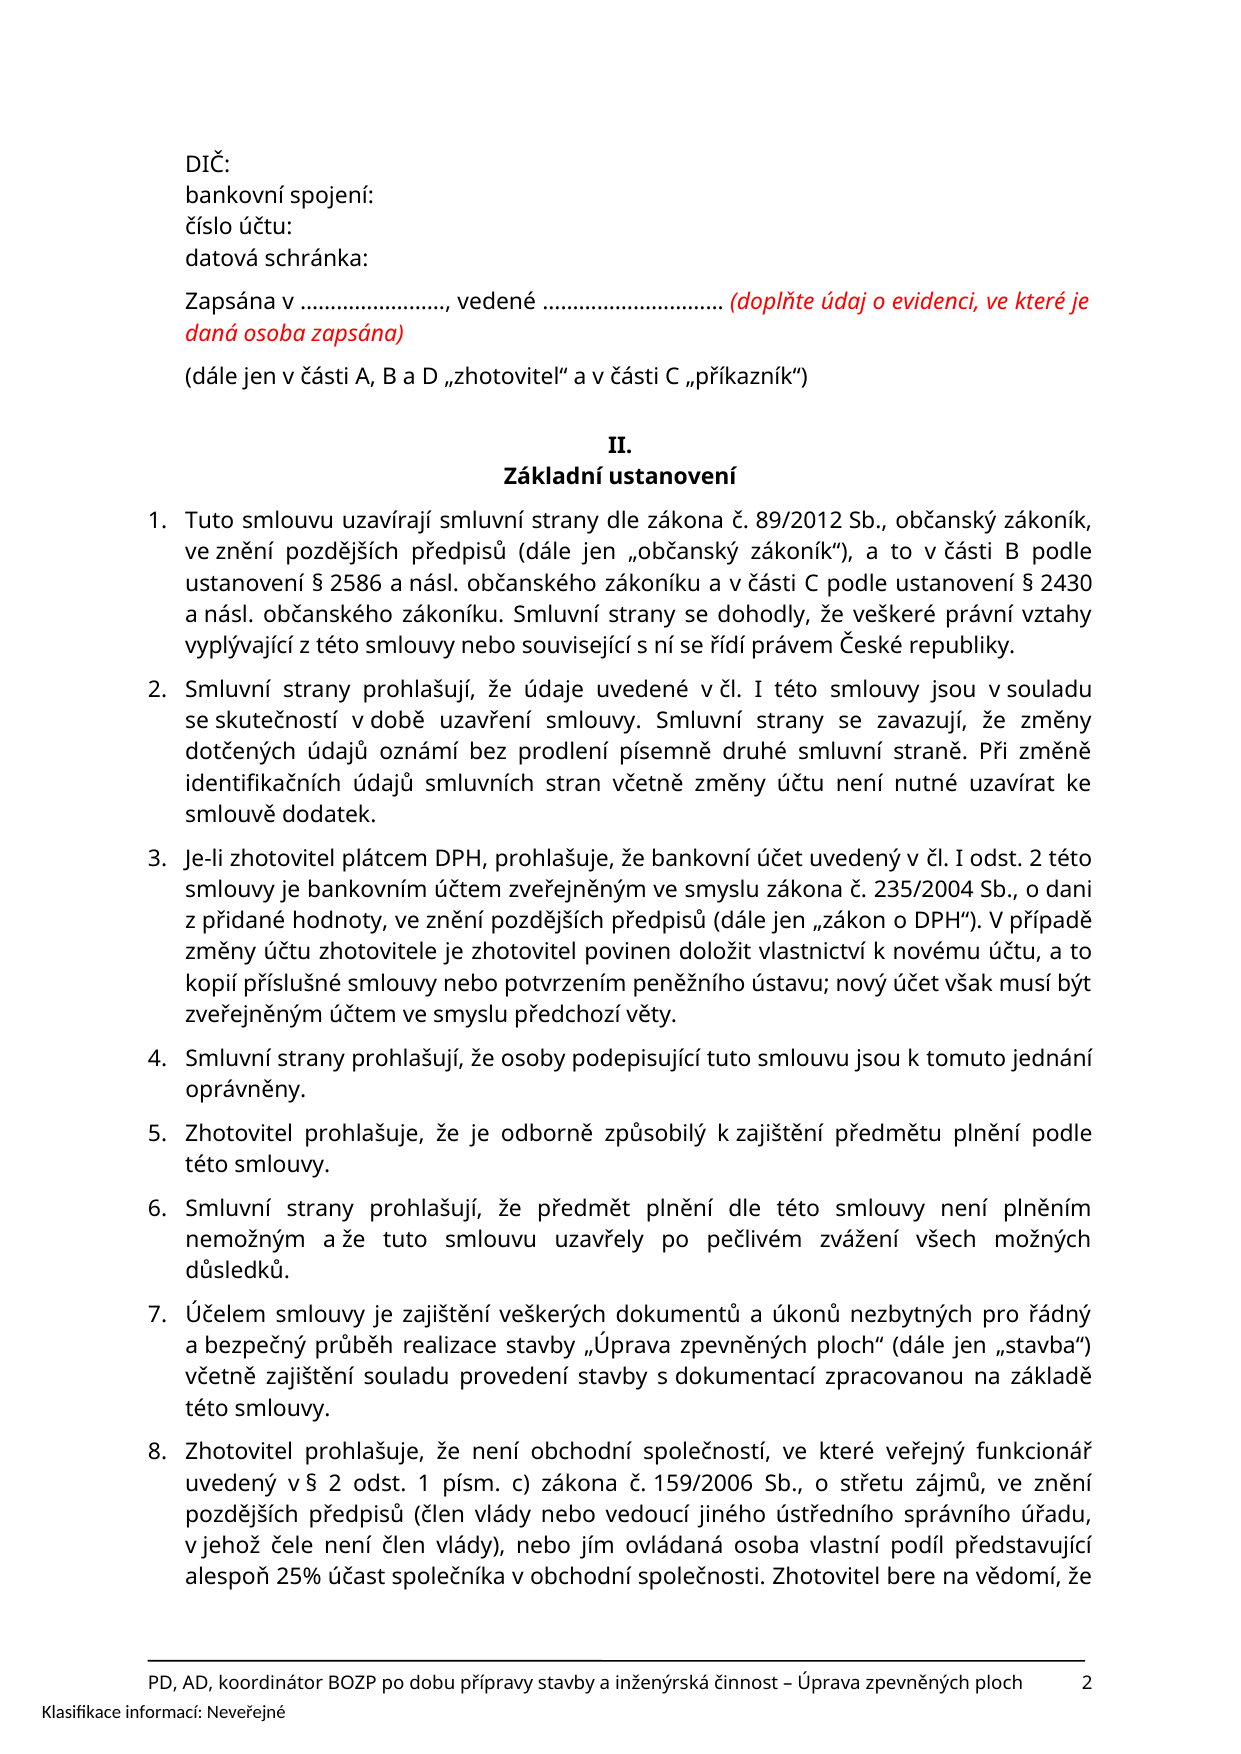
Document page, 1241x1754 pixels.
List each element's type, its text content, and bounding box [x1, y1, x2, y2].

list datová schránka: [185, 241, 1092, 273]
list číslo účtu: [185, 210, 1092, 241]
list Smluvní strany prohlašují, že předmět plnění dle této smlouvy není plněním nemožným a že tuto smlouvu uzavřely po pečlivém zvážení všech možných důsledků. [148, 1191, 1092, 1285]
text Zapsána v ……………………, vedené ………………………… (doplňte údaj o evidenci, ve které je daná osoba zapsána) [185, 285, 1092, 348]
list bankovní spojení: [185, 179, 1092, 210]
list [148, 1435, 1092, 1591]
list Tuto smlouvu uzavírají smluvní strany dle zákona č. 89/2012 Sb., občanský zákoník, ve znění pozdějších předpisů (dále jen „občanský zákoník“), a to v části B podle ustanovení § 2586 a násl. občanského zákoníku a v části C podle ustanovení § 2430 a násl. občanského zákoníku. Smluvní strany se dohodly, že veškeré právní vztahy vyplývající z této smlouvy nebo související s ní se řídí právem České republiky. [148, 504, 1092, 660]
text II. Základní ustanovení [148, 429, 1092, 491]
list Je-li zhotovitel plátcem DPH, prohlašuje, že bankovní účet uvedený v čl. I odst. 2 této smlouvy je bankovním účtem zveřejněným ve smyslu zákona č. 235/2004 Sb., o dani z přidané hodnoty, ve znění pozdějších předpisů (dále jen „zákon o DPH“). V případě změny účtu zhotovitele je zhotovitel povinen doložit vlastnictví k novému účtu, a to kopií příslušné smlouvy nebo potvrzením peněžního ústavu; nový účet však musí být zveřejněným účtem ve smyslu předchozí věty. [148, 841, 1092, 1029]
list Zhotovitel prohlašuje, že je odborně způsobilý k zajištění předmětu plnění podle této smlouvy. [148, 1116, 1092, 1179]
list DIČ: [185, 148, 1092, 179]
list Smluvní strany prohlašují, že údaje uvedené v čl. I této smlouvy jsou v souladu se skutečností v době uzavření smlouvy. Smluvní strany se zavazují, že změny dotčených údajů oznámí bez prodlení písemně druhé smluvní straně. Při změně identifikačních údajů smluvních stran včetně změny účtu není nutné uzavírat ke smlouvě dodatek. [148, 673, 1092, 829]
list Účelem smlouvy je zajištění veškerých dokumentů a úkonů nezbytných pro řádný a bezpečný průběh realizace stavby „Úprava zpevněných ploch“ (dále jen „stavba“) včetně zajištění souladu provedení stavby s dokumentací zpracovanou na základě této smlouvy. [148, 1298, 1092, 1423]
list Smluvní strany prohlašují, že osoby podepisující tuto smlouvu jsou k tomuto jednání oprávněny. [148, 1041, 1092, 1104]
text (dále jen v části A, B a D „zhotovitel“ a v části C „příkazník“) [185, 360, 1092, 391]
